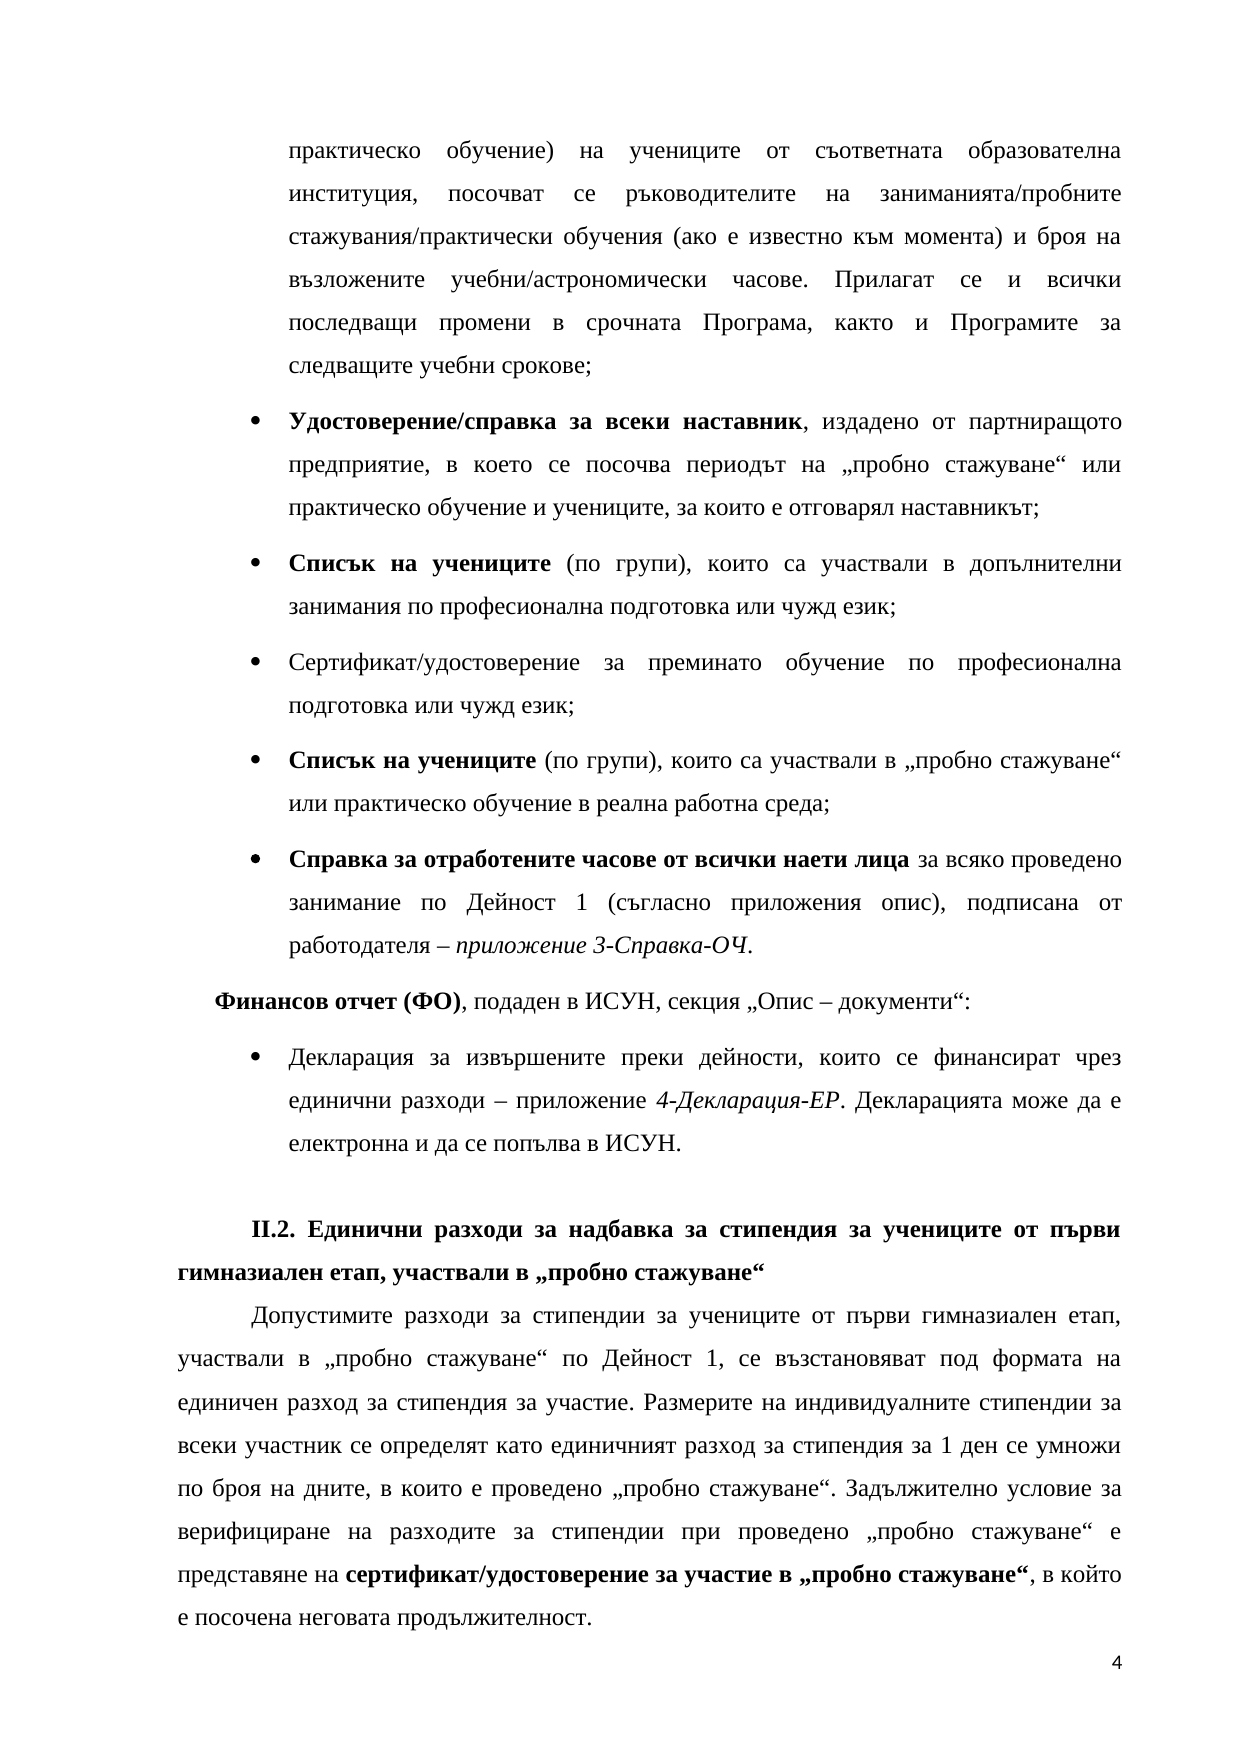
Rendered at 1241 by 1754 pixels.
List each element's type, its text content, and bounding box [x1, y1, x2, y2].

list Списък на учениците (по групи), които са участвали в „пробно стажуване“ или практическо обучение в реална работна среда; [251, 745, 1122, 817]
list Удостоверение/справка за всеки наставник, издадено от партниращото предприятие, в което се посочва периодът на „пробно стажуване“ или практическо обучение и учениците, за които е отговарял наставникът; [251, 406, 1122, 521]
list Списък на учениците (по групи), които са участвали в допълнителни занимания по професионална подготовка или чужд език; [251, 548, 1122, 620]
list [251, 135, 1122, 379]
list Сертификат/удостоверение за преминато обучение по професионална подготовка или чужд език; [251, 647, 1122, 718]
text Допустимите разходи за стипендии за учениците от първи гимназиален етап, участвали в „пробно стажуване“ по Дейност 1, се възстановяват под формата на единичен разход за стипендия за участие. Размерите на индивидуалните стипендии за всеки участник се определят като единичният разход за стипендия за 1 ден се умножи по броя на дните, в които е проведено „пробно стажуване“. Задължително условие за верифициране на разходите за стипендии при проведено „пробно стажуване“ е представяне на сертификат/удостоверение за участие в „пробно стажуване“, в който е посочена неговата продължителност. [177, 1300, 1122, 1631]
list Справка за отработените часове от всички наети лица за всяко проведено занимание по Дейност 1 (съгласно приложения опис), подписана от работодателя – приложение 3-Справка-ОЧ. [251, 844, 1122, 959]
text Финансов отчет (ФО), подаден в ИСУН, секция „Опис – документи“: [177, 986, 1122, 1015]
text II.2. Единични разходи за надбавка за стипендия за учениците от първи гимназиален етап, участвали в „пробно стажуване“ [177, 1214, 1122, 1286]
list Декларация за извършените преки дейности, които се финансират чрез единични разходи – приложение 4-Декларация-ЕР. Декларацията може да е електронна и да се попълва в ИСУН. [251, 1042, 1122, 1157]
